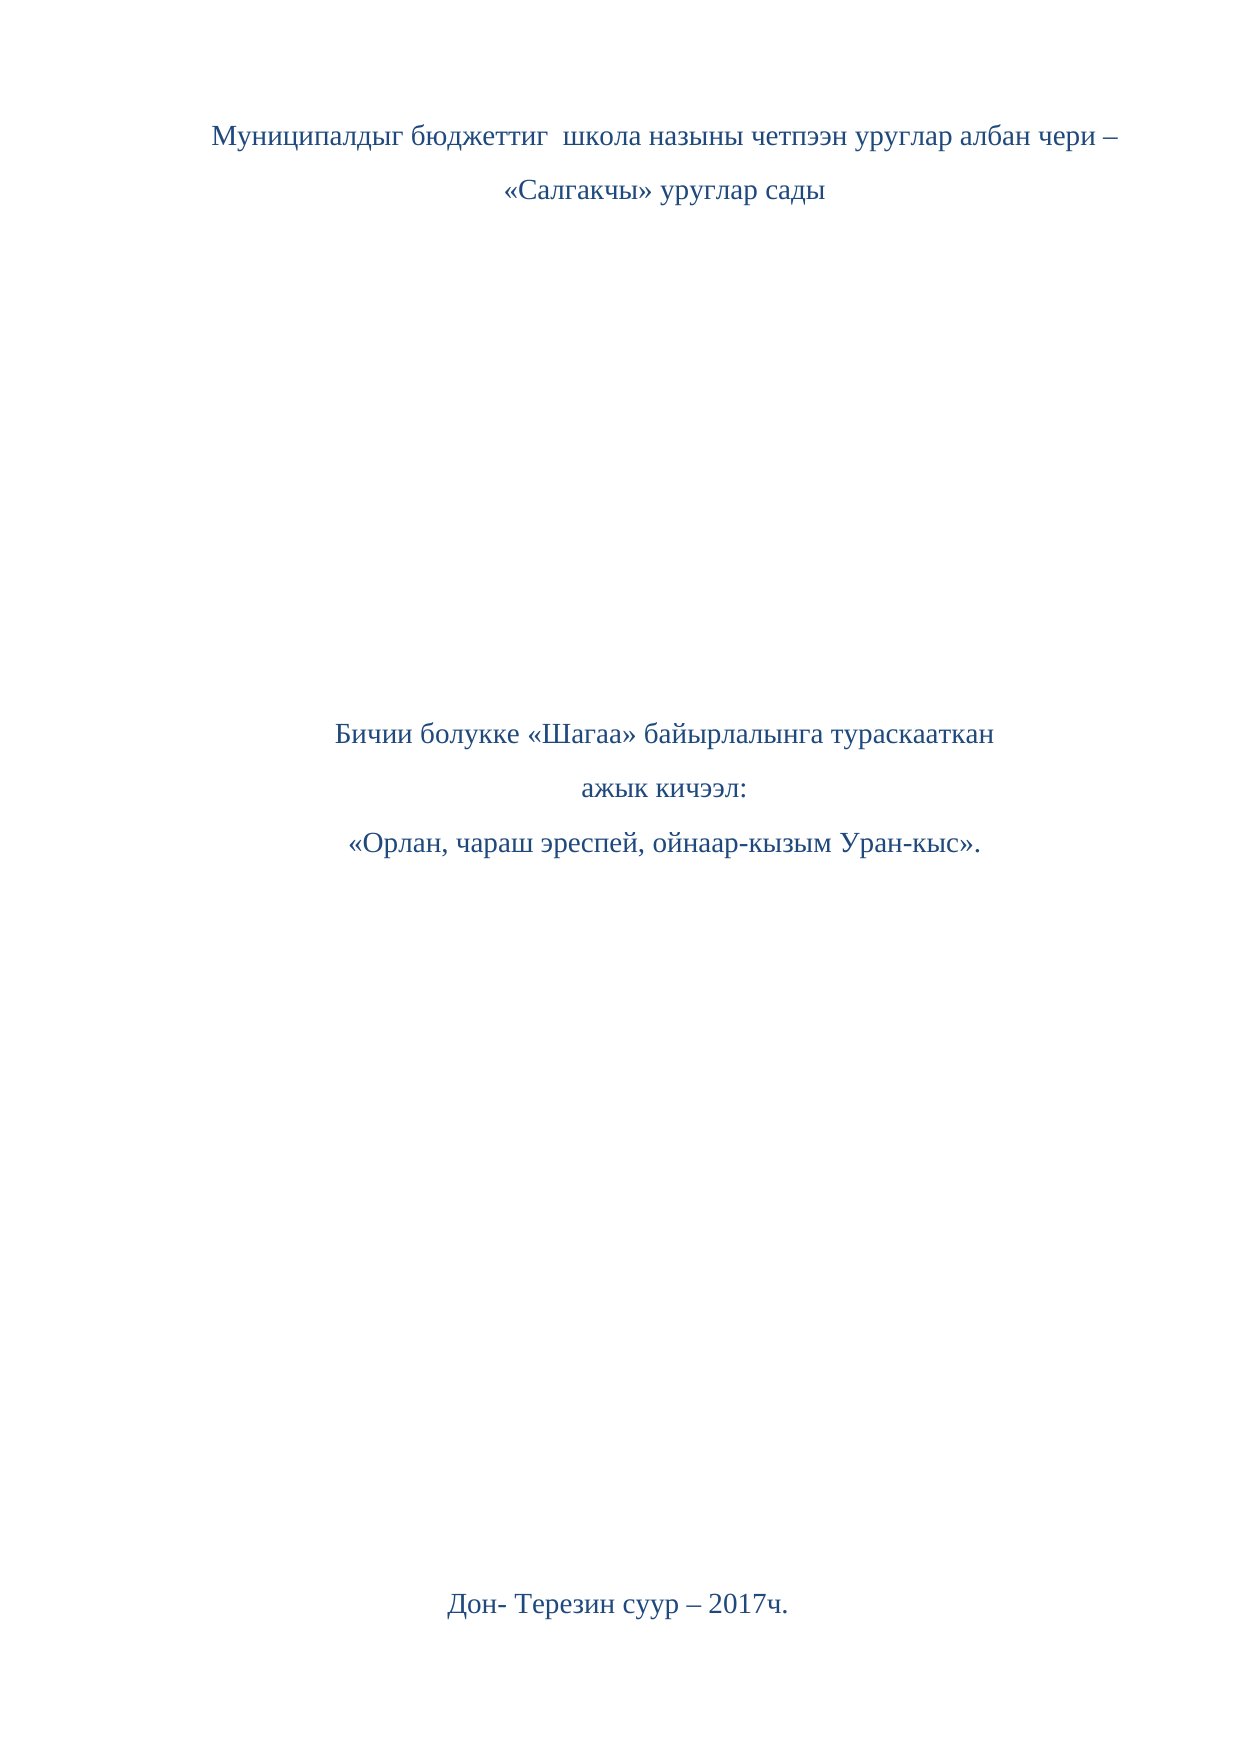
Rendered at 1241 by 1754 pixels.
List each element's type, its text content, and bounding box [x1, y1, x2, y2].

text ажык кичээл: [177, 771, 1152, 804]
text Муниципалдыг бюджеттиг школа назыны четпээн уруглар албан чери – [177, 118, 1152, 152]
text «Салгакчы» уруглар сады [177, 172, 1152, 206]
text Дон- Терезин суур – 2017ч. [177, 1586, 1152, 1620]
text Бичии болукке «Шагаа» байырлалынга тураскааткан [177, 716, 1152, 750]
text «Орлан, чараш эреспей, ойнаар-кызым Уран-кыс». [177, 825, 1152, 858]
